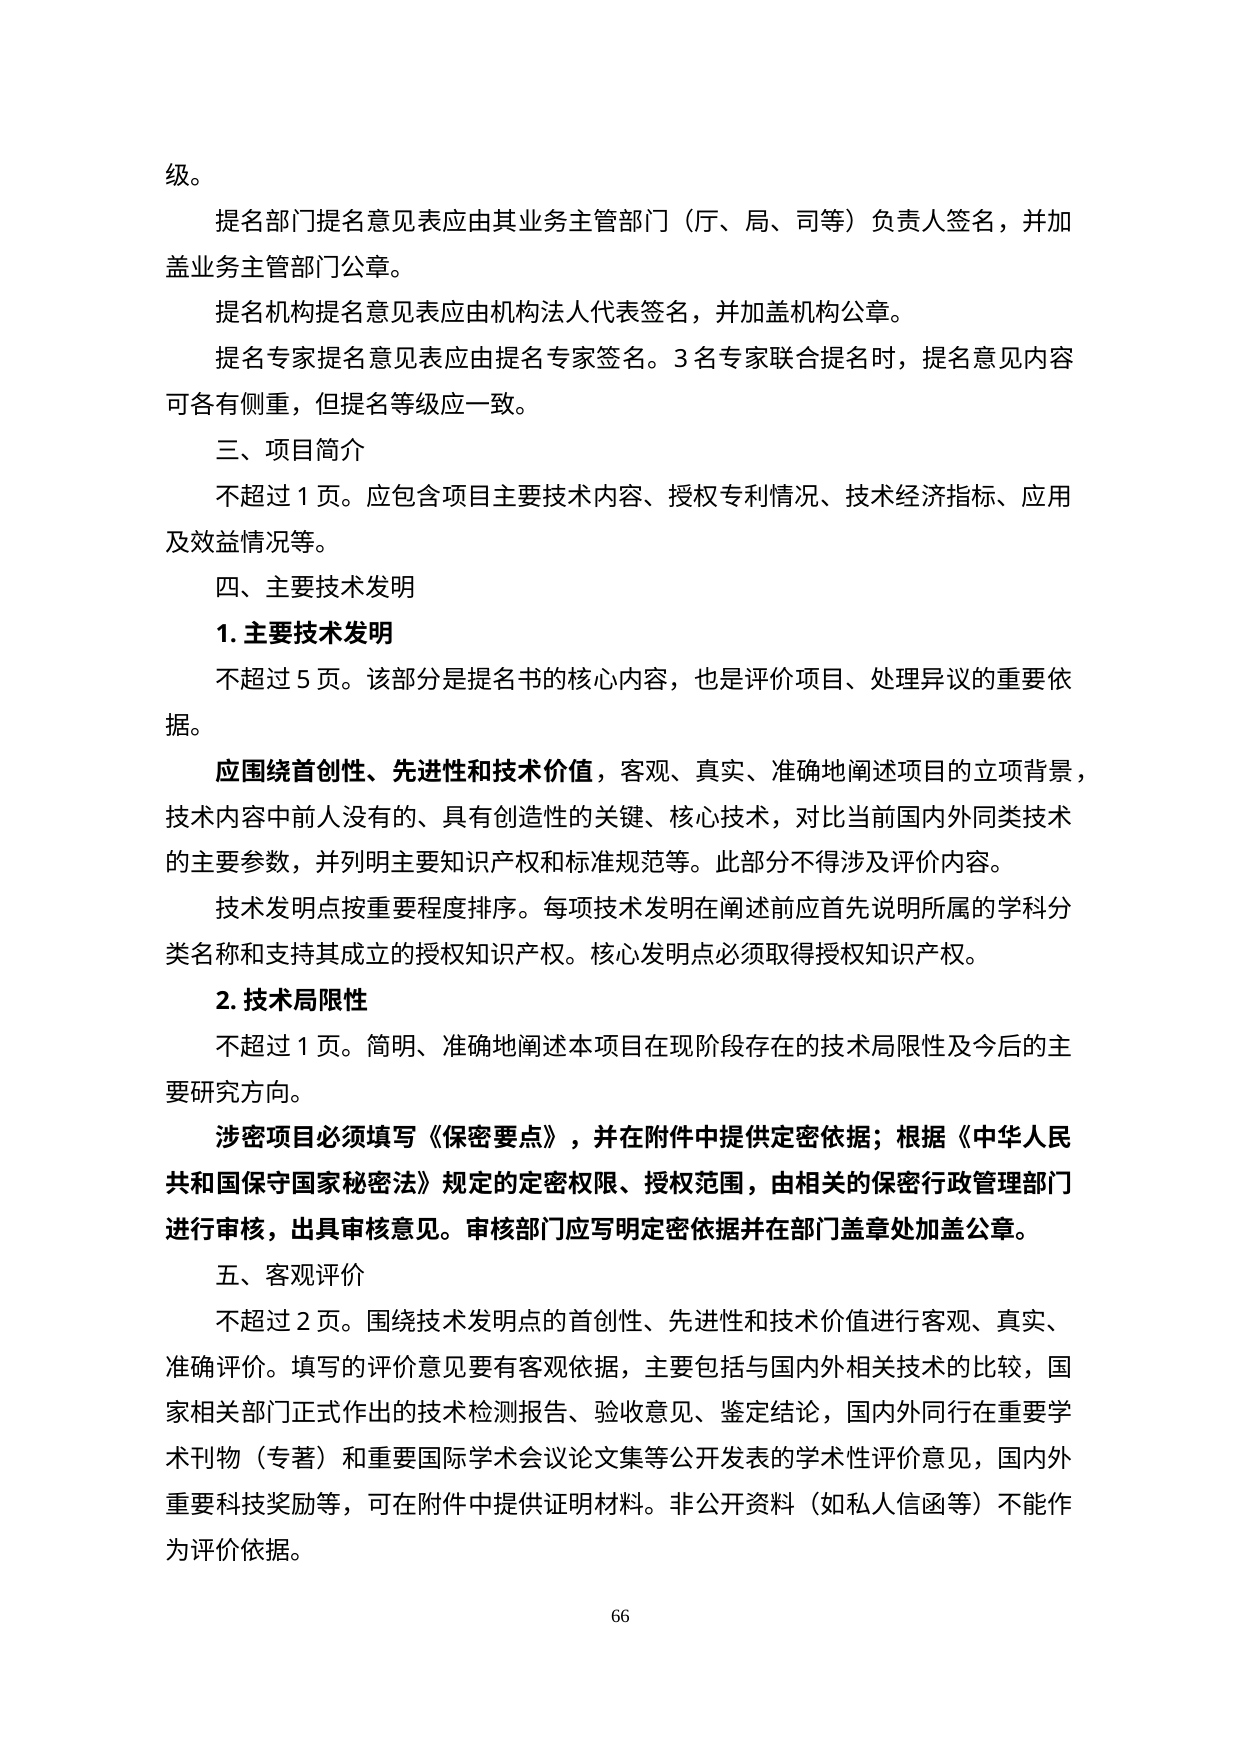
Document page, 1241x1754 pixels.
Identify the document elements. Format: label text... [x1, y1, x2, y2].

text 提名专家提名意见表应由提名专家签名。3名专家联合提名时，提名意见内容可各有侧重，但提名等级应一致。 [165, 331, 1075, 423]
text 不超过2页。围绕技术发明点的首创性、先进性和技术价值进行客观、真实、准确评价。填写的评价意见要有客观依据，主要包括与国内外相关技术的比较，国家相关部门正式作出的技术检测报告、验收意见、鉴定结论，国内外同行在重要学术刊物（专著）和重要国际学术会议论文集等公开发表的学术性评价意见，国内外重要科技奖励等，可在附件中提供证明材料。非公开资料（如私人信函等）不能作为评价依据。 [165, 1293, 1075, 1568]
text 2. 技术局限性 [215, 973, 1075, 1018]
text 应围绕首创性、先进性和技术价值，客观、真实、准确地阐述项目的立项背景，技术内容中前人没有的、具有创造性的关键、核心技术，对比当前国内外同类技术的主要参数，并列明主要知识产权和标准规范等。此部分不得涉及评价内容。 [165, 743, 1075, 881]
text 三、项目简介 [165, 423, 1075, 468]
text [165, 148, 1075, 193]
text 不超过5页。该部分是提名书的核心内容，也是评价项目、处理异议的重要依据。 [165, 652, 1075, 743]
text 五、客观评价 [165, 1248, 1075, 1293]
text 提名部门提名意见表应由其业务主管部门（厅、局、司等）负责人签名，并加盖业务主管部门公章。 [165, 193, 1075, 285]
text 不超过1页。简明、准确地阐述本项目在现阶段存在的技术局限性及今后的主要研究方向。 [165, 1018, 1075, 1110]
text 涉密项目必须填写《保密要点》，并在附件中提供定密依据；根据《中华人民共和国保守国家秘密法》规定的定密权限、授权范围，由相关的保密行政管理部门进行审核，出具审核意见。审核部门应写明定密依据并在部门盖章处加盖公章。 [165, 1110, 1075, 1248]
text 四、主要技术发明 [165, 560, 1075, 606]
text 不超过1页。应包含项目主要技术内容、授权专利情况、技术经济指标、应用及效益情况等。 [165, 468, 1075, 560]
text 技术发明点按重要程度排序。每项技术发明在阐述前应首先说明所属的学科分类名称和支持其成立的授权知识产权。核心发明点必须取得授权知识产权。 [165, 881, 1075, 973]
text 1. 主要技术发明 [215, 606, 1075, 652]
text 提名机构提名意见表应由机构法人代表签名，并加盖机构公章。 [165, 285, 1075, 331]
